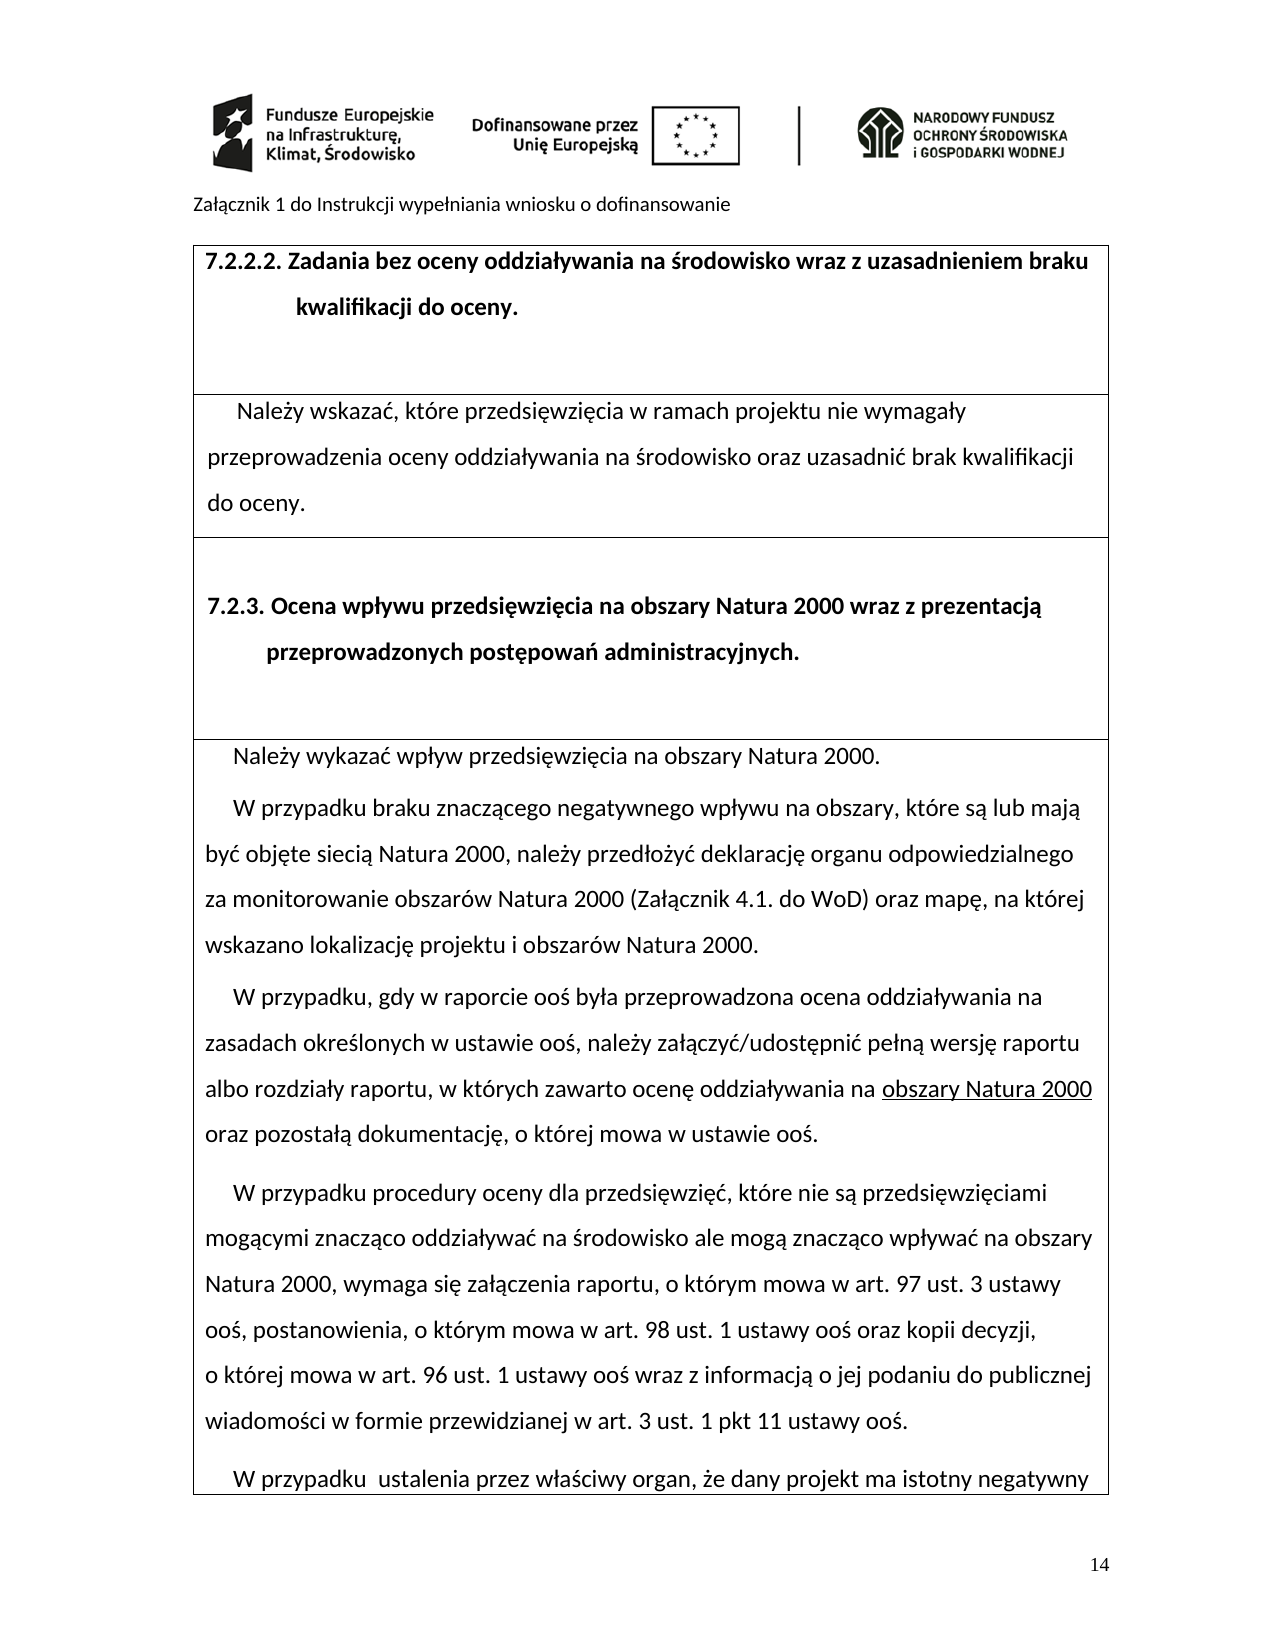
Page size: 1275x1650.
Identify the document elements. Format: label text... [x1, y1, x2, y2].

table_cell 7.2.2.2. Zadania bez oceny oddziaływania na środowisko wraz z uzasadnieniem braku kwalifikacji do oceny. [194, 246, 1108, 394]
table_cell Należy wskazać, które przedsięwzięcia w ramach projektu nie wymagały przeprowadzenia oceny oddziaływania na środowisko oraz uzasadnić brak kwalifikacji do oceny. [194, 395, 1108, 537]
picture [193, 73, 1110, 192]
table_cell 7.2.3. Ocena wpływu przedsięwzięcia na obszary Natura 2000 wraz z prezentacją przeprowadzonych postępowań administracyjnych. [194, 538, 1108, 739]
